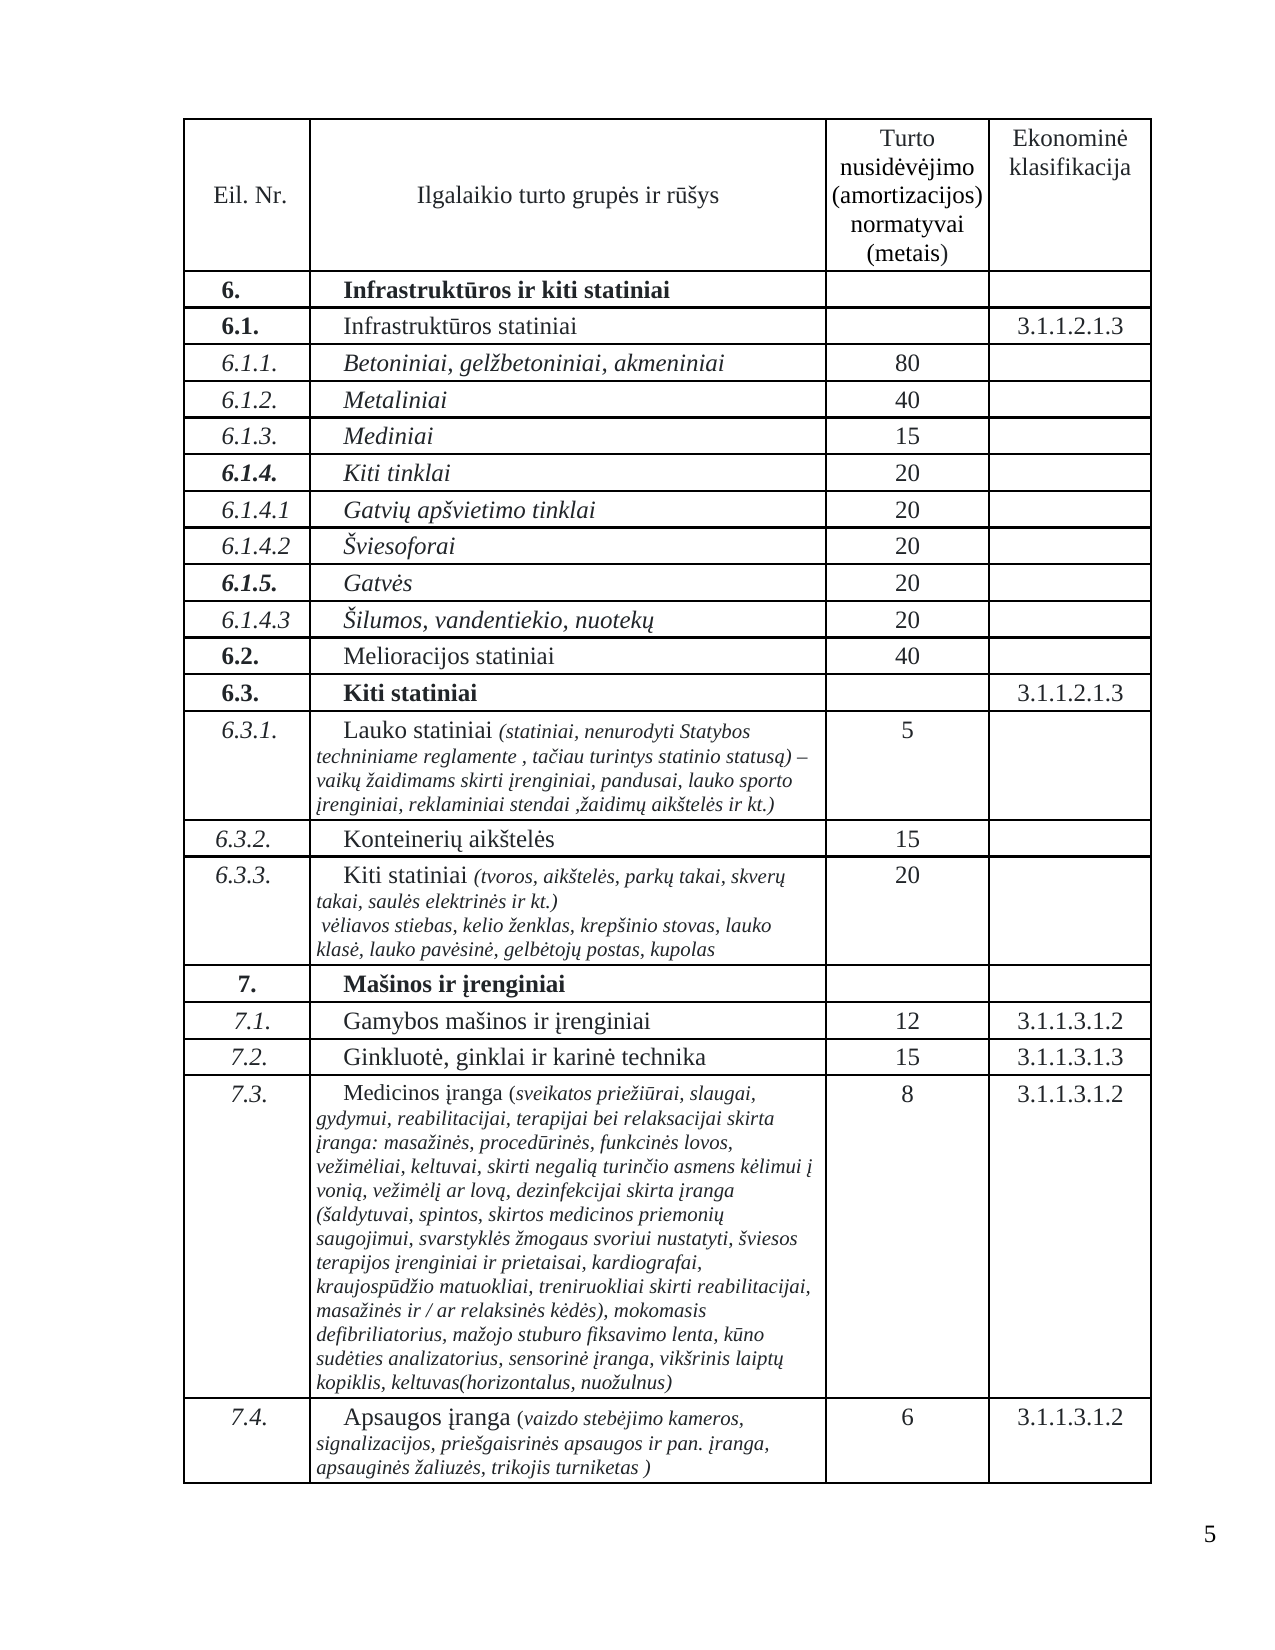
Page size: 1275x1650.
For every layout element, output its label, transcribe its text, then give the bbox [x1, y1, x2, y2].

table_cell 3.1.1.2.1.3 [990, 675, 1150, 710]
table_cell [827, 272, 988, 306]
table_cell 6.1.5. [185, 565, 309, 600]
table_cell 3.1.1.2.1.3 [990, 309, 1150, 343]
table_cell Konteinerių aikštelės [311, 821, 825, 855]
table_cell 15 [827, 1040, 988, 1074]
table_cell 6.2. [185, 639, 309, 673]
table_cell 6 [827, 1399, 988, 1482]
table_cell 6.1.4. [185, 455, 309, 490]
table_cell Kiti statiniai (tvoros, aikštelės, parkų takai, skverų takai, saulės elektrinės ir kt.) vėliavos stiebas, kelio ženklas, krepšinio stovas, lauko klasė, lauko pavėsinė, gelbėtojų postas, kupolas [311, 858, 825, 964]
table_cell Kiti tinklai [311, 455, 825, 490]
table_cell Infrastruktūros ir kiti statiniai [311, 272, 825, 306]
table_cell [990, 639, 1150, 673]
table_cell 8 [827, 1076, 988, 1397]
table_cell 6.1.2. [185, 382, 309, 416]
table_cell Šviesoforai [311, 529, 825, 563]
table_cell [990, 455, 1150, 490]
table_header Ekonominė klasifikacija [990, 120, 1150, 270]
table_cell Gatvės [311, 565, 825, 600]
table_cell 7.2. [185, 1040, 309, 1074]
table_cell Mašinos ir įrenginiai [311, 966, 825, 1001]
table_cell Lauko statiniai (statiniai, nenurodyti Statybos techniniame reglamente , tačiau turintys statinio statusą) – vaikų žaidimams skirti įrenginiai, pandusai, lauko sporto įrenginiai, reklaminiai stendai ,žaidimų aikštelės ir kt.) [311, 712, 825, 819]
table_cell Gamybos mašinos ir įrenginiai [311, 1003, 825, 1037]
table_cell 7.3. [185, 1076, 309, 1397]
table_cell 6. [185, 272, 309, 306]
table_cell 3.1.1.3.1.2 [990, 1003, 1150, 1037]
table_cell [990, 565, 1150, 600]
table_cell Ginkluotė, ginklai ir karinė technika [311, 1040, 825, 1074]
table_cell 5 [827, 712, 988, 819]
table_header Eil. Nr. [185, 120, 309, 270]
table_cell [990, 858, 1150, 964]
table_cell Mediniai [311, 419, 825, 453]
table_cell Metaliniai [311, 382, 825, 416]
table_cell 20 [827, 602, 988, 636]
table_cell Betoniniai, gelžbetoniniai, akmeniniai [311, 345, 825, 380]
table_cell Kiti statiniai [311, 675, 825, 710]
table_cell Medicinos įranga (sveikatos priežiūrai, slaugai, gydymui, reabilitacijai, terapijai bei relaksacijai skirta įranga: masažinės, procedūrinės, funkcinės lovos, vežimėliai, keltuvai, skirti negalią turinčio asmens kėlimui į vonią, vežimėlį ar lovą, dezinfekcijai skirta įranga (šaldytuvai, spintos, skirtos medicinos priemonių saugojimui, svarstyklės žmogaus svoriui nustatyti, šviesos terapijos įrenginiai ir prietaisai, kardiografai, kraujospūdžio matuokliai, treniruokliai skirti reabilitacijai, masažinės ir / ar relaksinės kėdės), mokomasis defibriliatorius, mažojo stuburo fiksavimo lenta, kūno sudėties analizatorius, sensorinė įranga, vikšrinis laiptų kopiklis, keltuvas(horizontalus, nuožulnus) [311, 1076, 825, 1397]
table_cell [990, 345, 1150, 380]
table_cell 3.1.1.3.1.2 [990, 1399, 1150, 1482]
table_cell 20 [827, 565, 988, 600]
table_cell [990, 272, 1150, 306]
table_cell 7. [185, 966, 309, 1001]
table_cell 6.3.2. [185, 821, 309, 855]
table_cell 80 [827, 345, 988, 380]
table_cell 6.1. [185, 309, 309, 343]
table_cell 6.3. [185, 675, 309, 710]
table_cell [827, 309, 988, 343]
table_cell 6.1.4.2 [185, 529, 309, 563]
table_cell Infrastruktūros statiniai [311, 309, 825, 343]
table_cell 3.1.1.3.1.2 [990, 1076, 1150, 1397]
table_cell 7.4. [185, 1399, 309, 1482]
table_cell [990, 966, 1150, 1001]
table_cell [990, 712, 1150, 819]
table_cell Gatvių apšvietimo tinklai [311, 492, 825, 526]
table_cell 40 [827, 639, 988, 673]
table_cell 6.1.4.3 [185, 602, 309, 636]
table_cell [990, 821, 1150, 855]
table_cell 20 [827, 529, 988, 563]
table_cell 6.1.4.1 [185, 492, 309, 526]
table_cell 20 [827, 455, 988, 490]
table_cell [827, 966, 988, 1001]
table_cell 15 [827, 419, 988, 453]
table_cell [827, 675, 988, 710]
table_cell Apsaugos įranga (vaizdo stebėjimo kameros, signalizacijos, priešgaisrinės apsaugos ir pan. įranga, apsauginės žaliuzės, trikojis turniketas ) [311, 1399, 825, 1482]
table_cell [990, 382, 1150, 416]
table_cell 3.1.1.3.1.3 [990, 1040, 1150, 1074]
table_cell 6.3.3. [185, 858, 309, 964]
table_cell 6.1.3. [185, 419, 309, 453]
table_cell [990, 602, 1150, 636]
table_cell 15 [827, 821, 988, 855]
table_cell 6.1.1. [185, 345, 309, 380]
table_header Turto nusidėvėjimo (amortizacijos) normatyvai (metais) [827, 120, 988, 270]
table_cell [990, 492, 1150, 526]
table_cell 20 [827, 492, 988, 526]
table_cell 20 [827, 858, 988, 964]
table_cell [990, 529, 1150, 563]
table_cell 12 [827, 1003, 988, 1037]
table_cell 40 [827, 382, 988, 416]
table_header Ilgalaikio turto grupės ir rūšys [311, 120, 825, 270]
table_cell 7.1. [185, 1003, 309, 1037]
table_cell Šilumos, vandentiekio, nuotekų [311, 602, 825, 636]
table_cell Melioracijos statiniai [311, 639, 825, 673]
table_cell 6.3.1. [185, 712, 309, 819]
table_cell [990, 419, 1150, 453]
